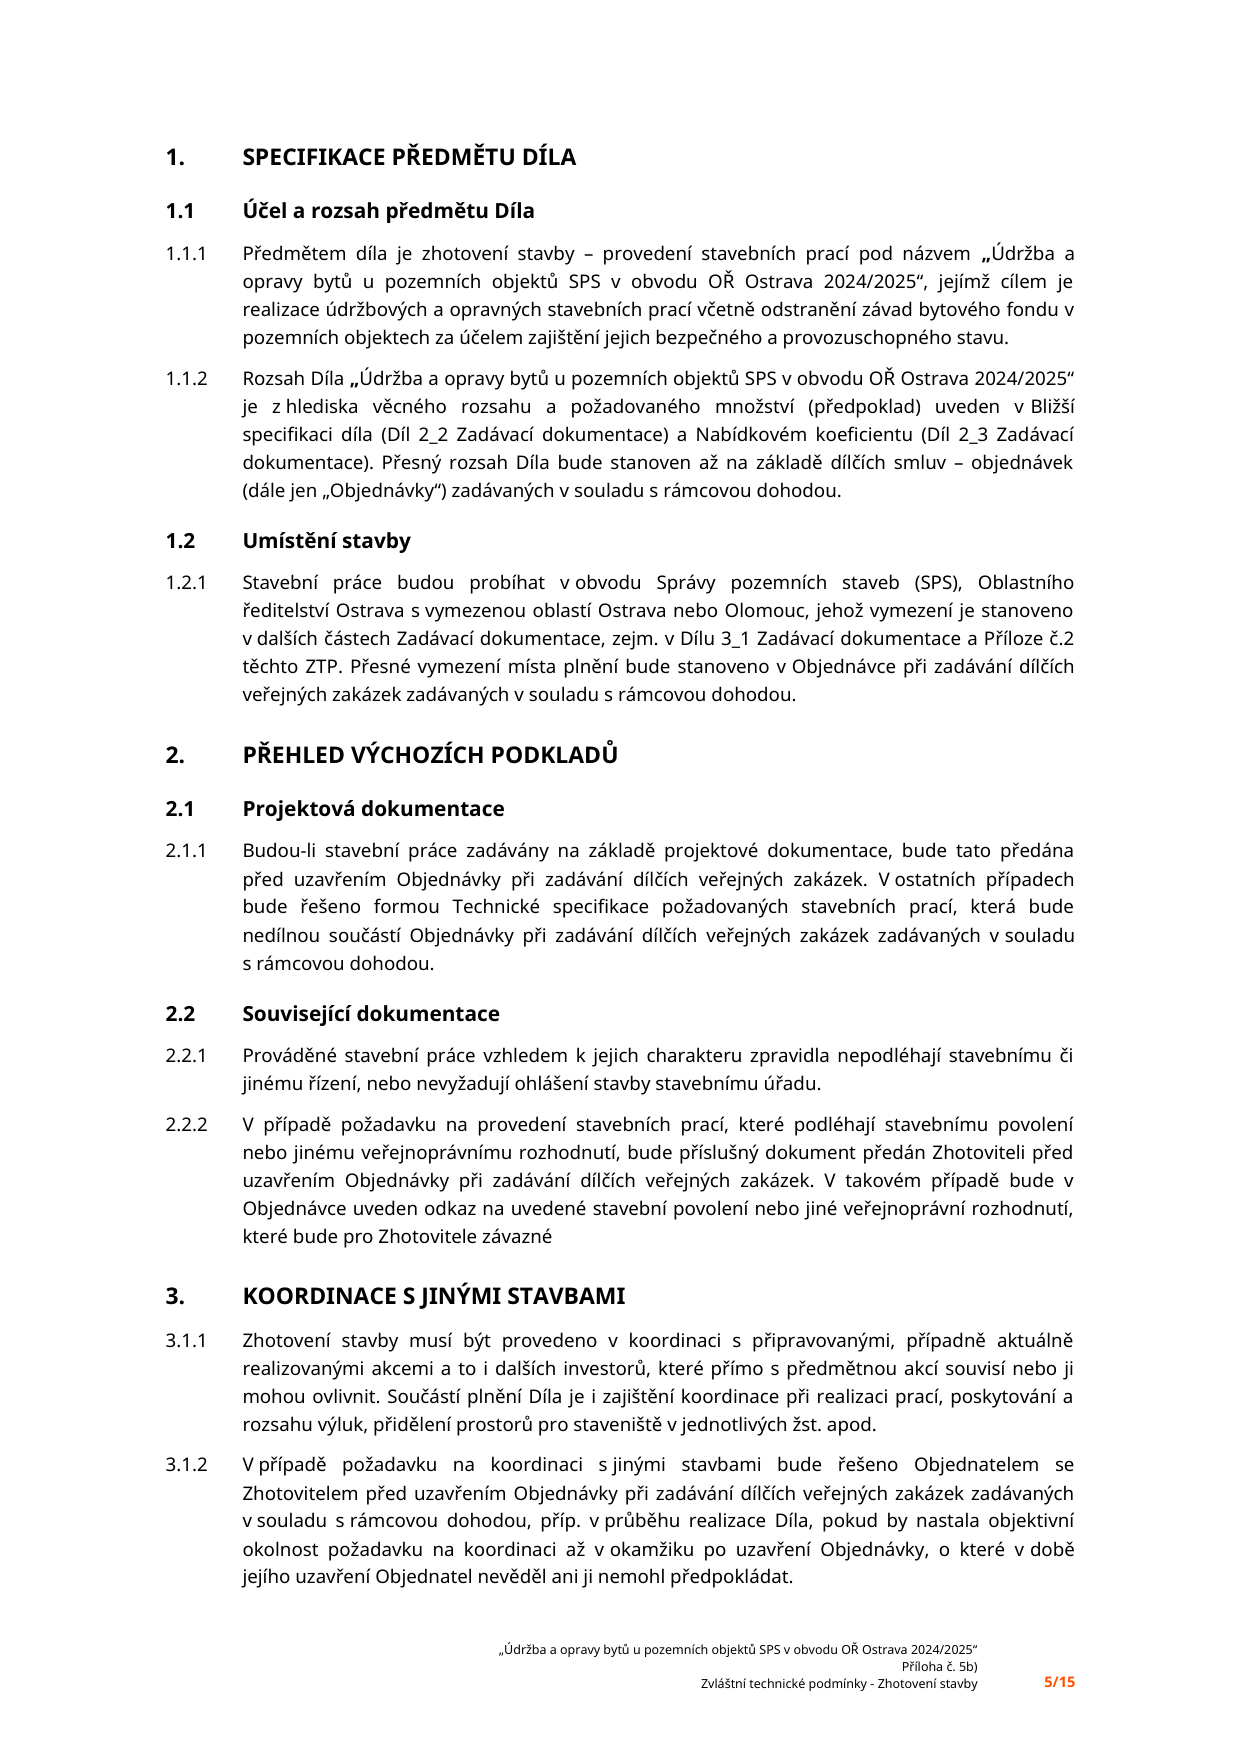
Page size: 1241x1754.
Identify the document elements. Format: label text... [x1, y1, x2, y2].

text Stavební práce budou probíhat v obvodu Správy pozemních staveb (SPS), Oblastního ředitelství Ostrava s vymezenou oblastí Ostrava nebo Olomouc, jehož vymezení je stanoveno v dalších částech Zadávací dokumentace, zejm. v Dílu 3_1 Zadávací dokumentace a Příloze č.2 těchto ZTP. Přesné vymezení místa plnění bude stanoveno v Objednávce při zadávání dílčích veřejných zakázek zadávaných v souladu s rámcovou dohodou. [165, 569, 1075, 707]
text Umístění stavby [165, 526, 1075, 554]
text Projektová dokumentace [165, 794, 1075, 822]
text PŘEHLED VÝCHOZÍCH PODKLADŮ [165, 739, 1075, 770]
text Zhotovení stavby musí být provedeno v koordinaci s připravovanými, případně aktuálně realizovanými akcemi a to i dalších investorů, které přímo s předmětnou akcí souvisí nebo ji mohou ovlivnit. Součástí plnění Díla je i zajištění koordinace při realizaci prací, poskytování a rozsahu výluk, přidělení prostorů pro staveniště v jednotlivých žst. apod. [165, 1327, 1075, 1437]
text V případě požadavku na koordinaci s jinými stavbami bude řešeno Objednatelem se Zhotovitelem před uzavřením Objednávky při zadávání dílčích veřejných zakázek zadávaných v souladu s rámcovou dohodou, příp. v průběhu realizace Díla, pokud by nastala objektivní okolnost požadavku na koordinaci až v okamžiku po uzavření Objednávky, o které v době jejího uzavření Objednatel nevěděl ani ji nemohl předpokládat. [165, 1452, 1075, 1589]
text Budou-li stavební práce zadávány na základě projektové dokumentace, bude tato předána před uzavřením Objednávky při zadávání dílčích veřejných zakázek. V ostatních případech bude řešeno formou Technické specifikace požadovaných stavebních prací, která bude nedílnou součástí Objednávky při zadávání dílčích veřejných zakázek zadávaných v souladu s rámcovou dohodou. [165, 838, 1075, 975]
text Předmětem díla je zhotovení stavby – provedení stavebních prací pod názvem „Údržba a opravy bytů u pozemních objektů SPS v obvodu OŘ Ostrava 2024/2025“, jejímž cílem je realizace údržbových a opravných stavebních prací včetně odstranění závad bytového fondu v pozemních objektech za účelem zajištění jejich bezpečného a provozuschopného stavu. [165, 240, 1075, 350]
text Rozsah Díla „Údržba a opravy bytů u pozemních objektů SPS v obvodu OŘ Ostrava 2024/2025“ je z hlediska věcného rozsahu a požadovaného množství (předpoklad) uveden v Bližší specifikaci díla (Díl 2_2 Zadávací dokumentace) a Nabídkovém koeficientu (Díl 2_3 Zadávací dokumentace). Přesný rozsah Díla bude stanoven až na základě dílčích smluv – objednávek (dále jen „Objednávky“) zadávaných v souladu s rámcovou dohodou. [165, 365, 1075, 502]
text Prováděné stavební práce vzhledem k jejich charakteru zpravidla nepodléhají stavebnímu či jinému řízení, nebo nevyžadují ohlášení stavby stavebnímu úřadu. [165, 1042, 1075, 1096]
text KOORDINACE S JINÝMI STAVBAMI [165, 1280, 1075, 1312]
text Účel a rozsah předmětu Díla [165, 197, 1075, 225]
text SPECIFIKACE PŘEDMĚTU DÍLA [165, 141, 1075, 173]
text Související dokumentace [165, 999, 1075, 1027]
text V případě požadavku na provedení stavebních prací, které podléhají stavebnímu povolení nebo jinému veřejnoprávnímu rozhodnutí, bude příslušný dokument předán Zhotoviteli před uzavřením Objednávky při zadávání dílčích veřejných zakázek. V takovém případě bude v Objednávce uveden odkaz na uvedené stavební povolení nebo jiné veřejnoprávní rozhodnutí, které bude pro Zhotovitele závazné [165, 1111, 1075, 1249]
